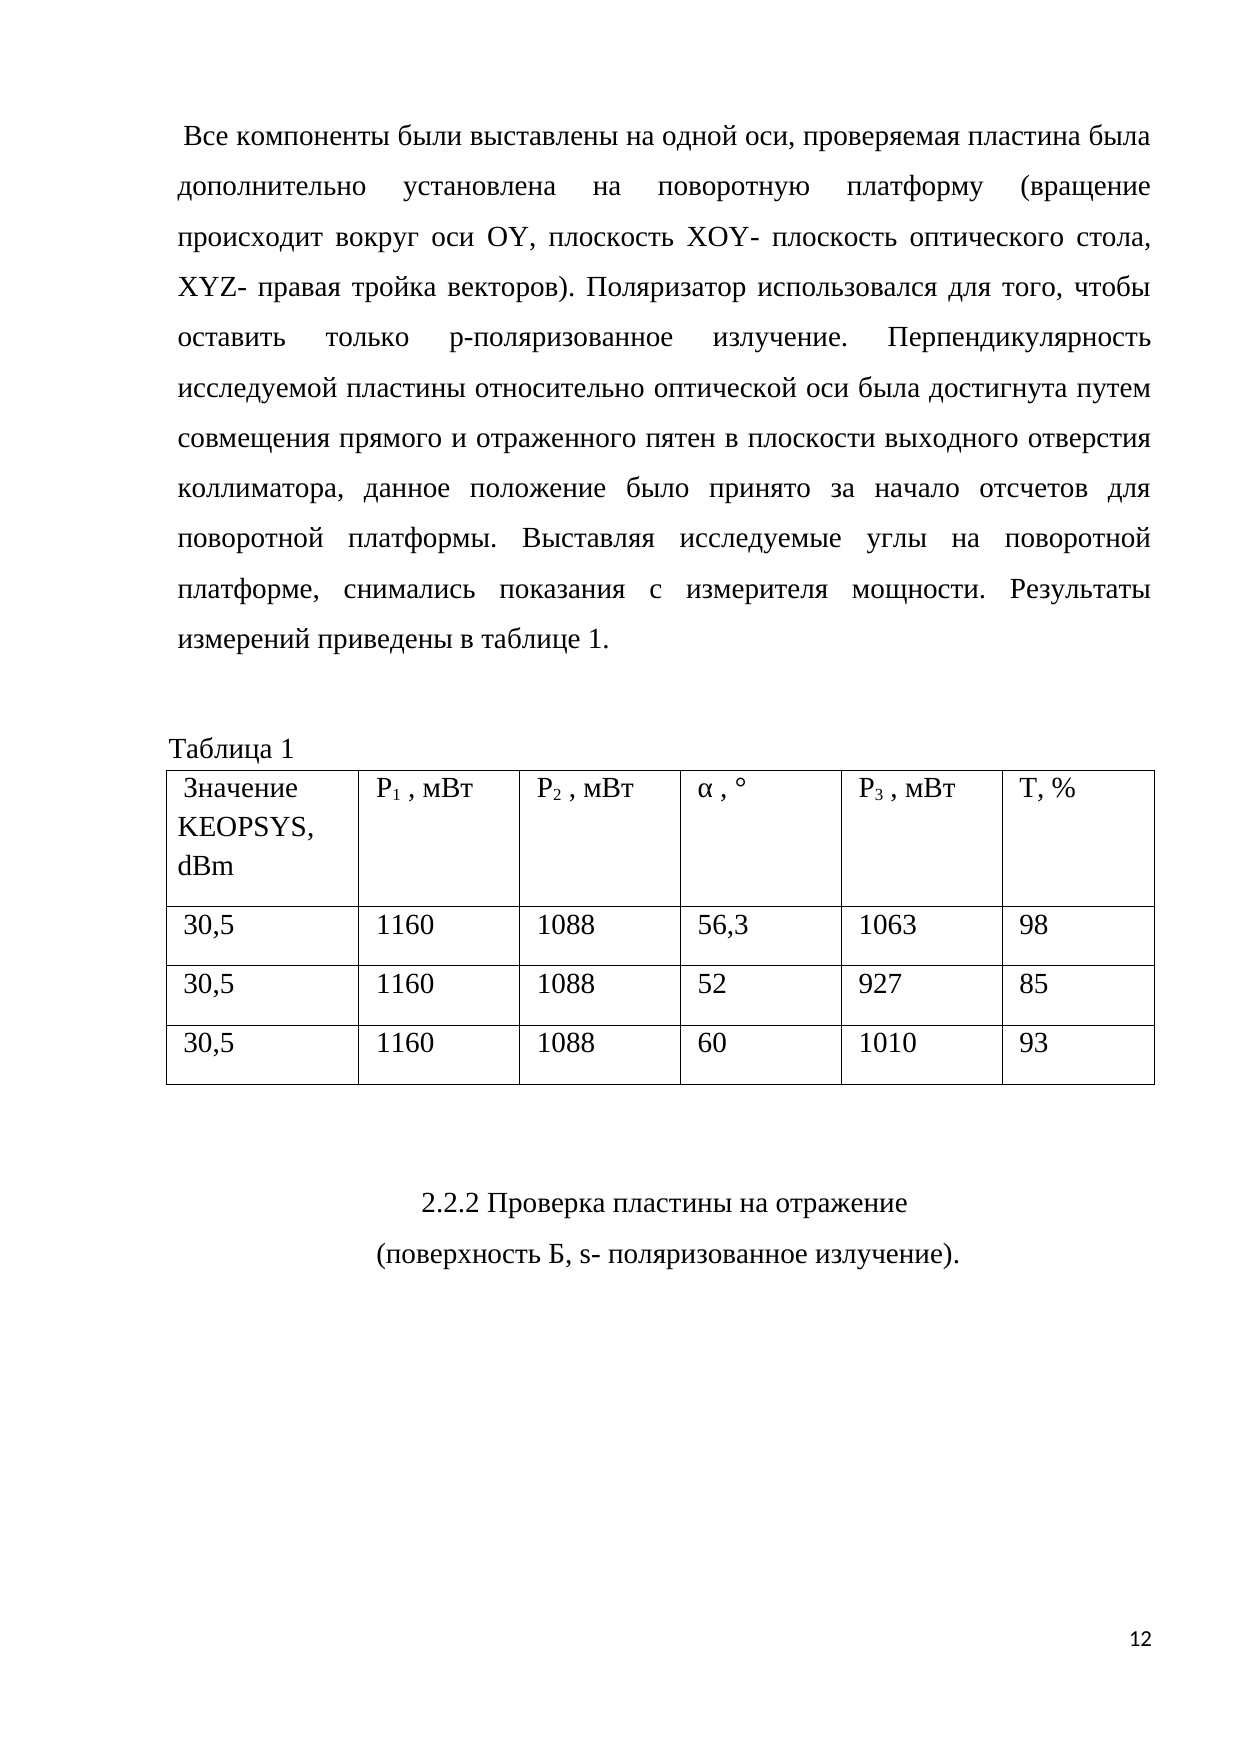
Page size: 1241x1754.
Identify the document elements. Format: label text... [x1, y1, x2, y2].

table_cell 93 [1003, 1026, 1154, 1084]
table_cell 98 [1003, 907, 1154, 965]
table_cell 52 [681, 966, 841, 1024]
table_cell 1088 [520, 966, 680, 1024]
table_header P2 , мВт [520, 771, 680, 906]
table_header Т, % [1003, 771, 1154, 906]
text Таблица 1 [162, 731, 1152, 764]
table_cell 1010 [842, 1026, 1002, 1084]
table_header α , ° [681, 771, 841, 906]
table_cell 1063 [842, 907, 1002, 965]
table_cell 1088 [520, 1026, 680, 1084]
table_cell 1088 [520, 907, 680, 965]
table_cell 60 [681, 1026, 841, 1084]
text Все компоненты были выставлены на одной оси, проверяемая пластина была дополнительно установлена на поворотную платформу (вращение происходит вокруг оси OY, плоскость XOY- плоскость оптического стола, XYZ- правая тройка векторов). Поляризатор использовался для того, чтобы оставить только p-поляризованное излучение. Перпендикулярность исследуемой пластины относительно оптической оси была достигнута путем совмещения прямого и отраженного пятен в плоскости выходного отверстия коллиматора, данное положение было принято за начало отсчетов для поворотной платформы. Выставляя исследуемые углы на поворотной платформе, снимались показания с измерителя мощности. Результаты измерений приведены в таблице 1. [177, 118, 1152, 655]
table_cell 1160 [359, 907, 519, 965]
table_cell 56,3 [681, 907, 841, 965]
table_cell 30,5 [167, 966, 358, 1024]
list (поверхность Б, s- поляризованное излучение). [177, 1236, 1152, 1269]
table_cell 30,5 [167, 1026, 358, 1084]
table_header P1 , мВт [359, 771, 519, 906]
table_cell 1160 [359, 966, 519, 1024]
list 2.2.2 Проверка пластины на отражение [177, 1186, 1152, 1219]
table_cell 30,5 [167, 907, 358, 965]
table_cell 1160 [359, 1026, 519, 1084]
table_header P3 , мВт [842, 771, 1002, 906]
table_cell 927 [842, 966, 1002, 1024]
table_header Значение KEOPSYS, dBm [167, 771, 358, 906]
table_cell 85 [1003, 966, 1154, 1024]
